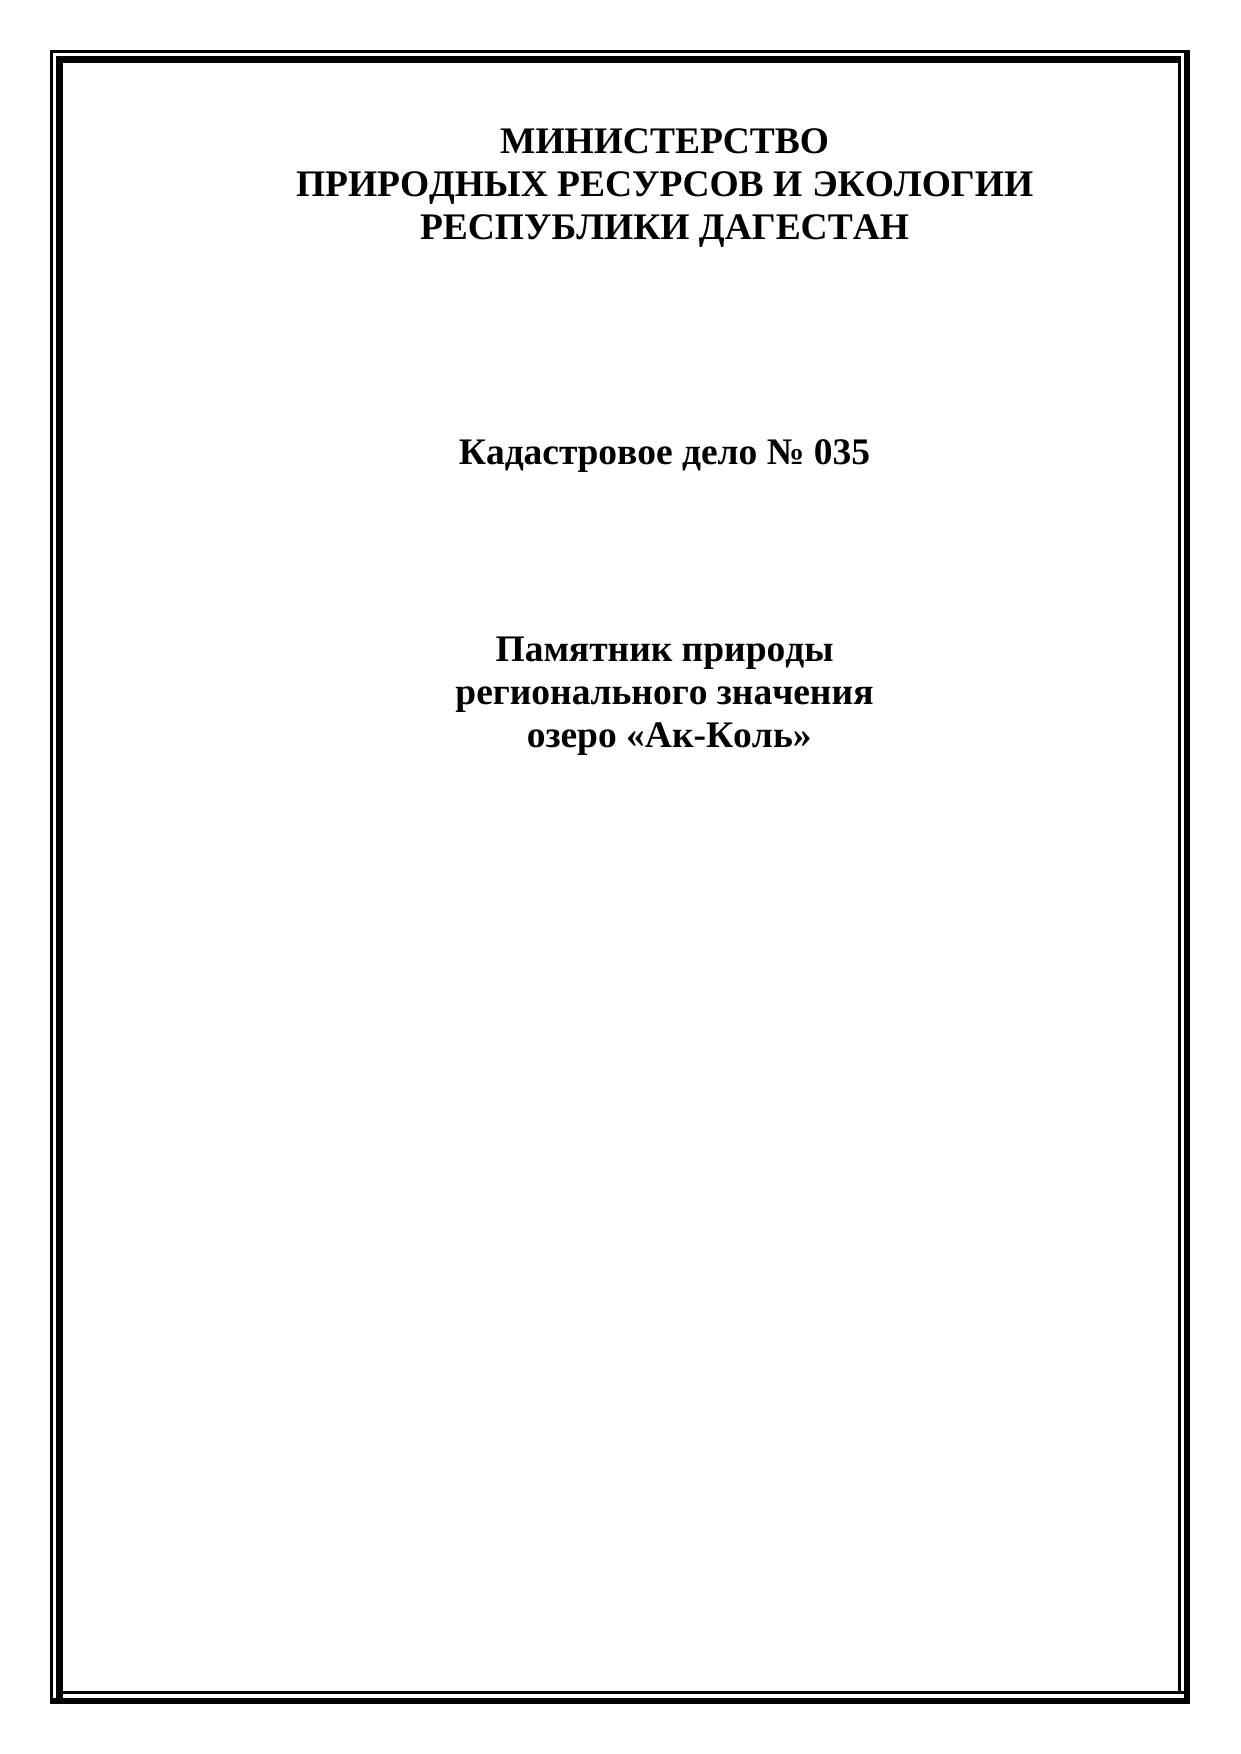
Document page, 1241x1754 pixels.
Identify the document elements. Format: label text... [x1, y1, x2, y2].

text регионального значения [177, 669, 1152, 712]
text ПРИРОДНЫХ РЕСУРСОВ И ЭКОЛОГИИ [177, 161, 1152, 204]
text Кадастровое дело № 035 [177, 429, 1152, 473]
text озеро «Ак-Коль» [177, 712, 1152, 755]
text Памятник природы [177, 626, 1152, 669]
text РЕСПУБЛИКИ ДАГЕСТАН [177, 204, 1152, 247]
text МИНИСТЕРСТВО [177, 118, 1152, 161]
